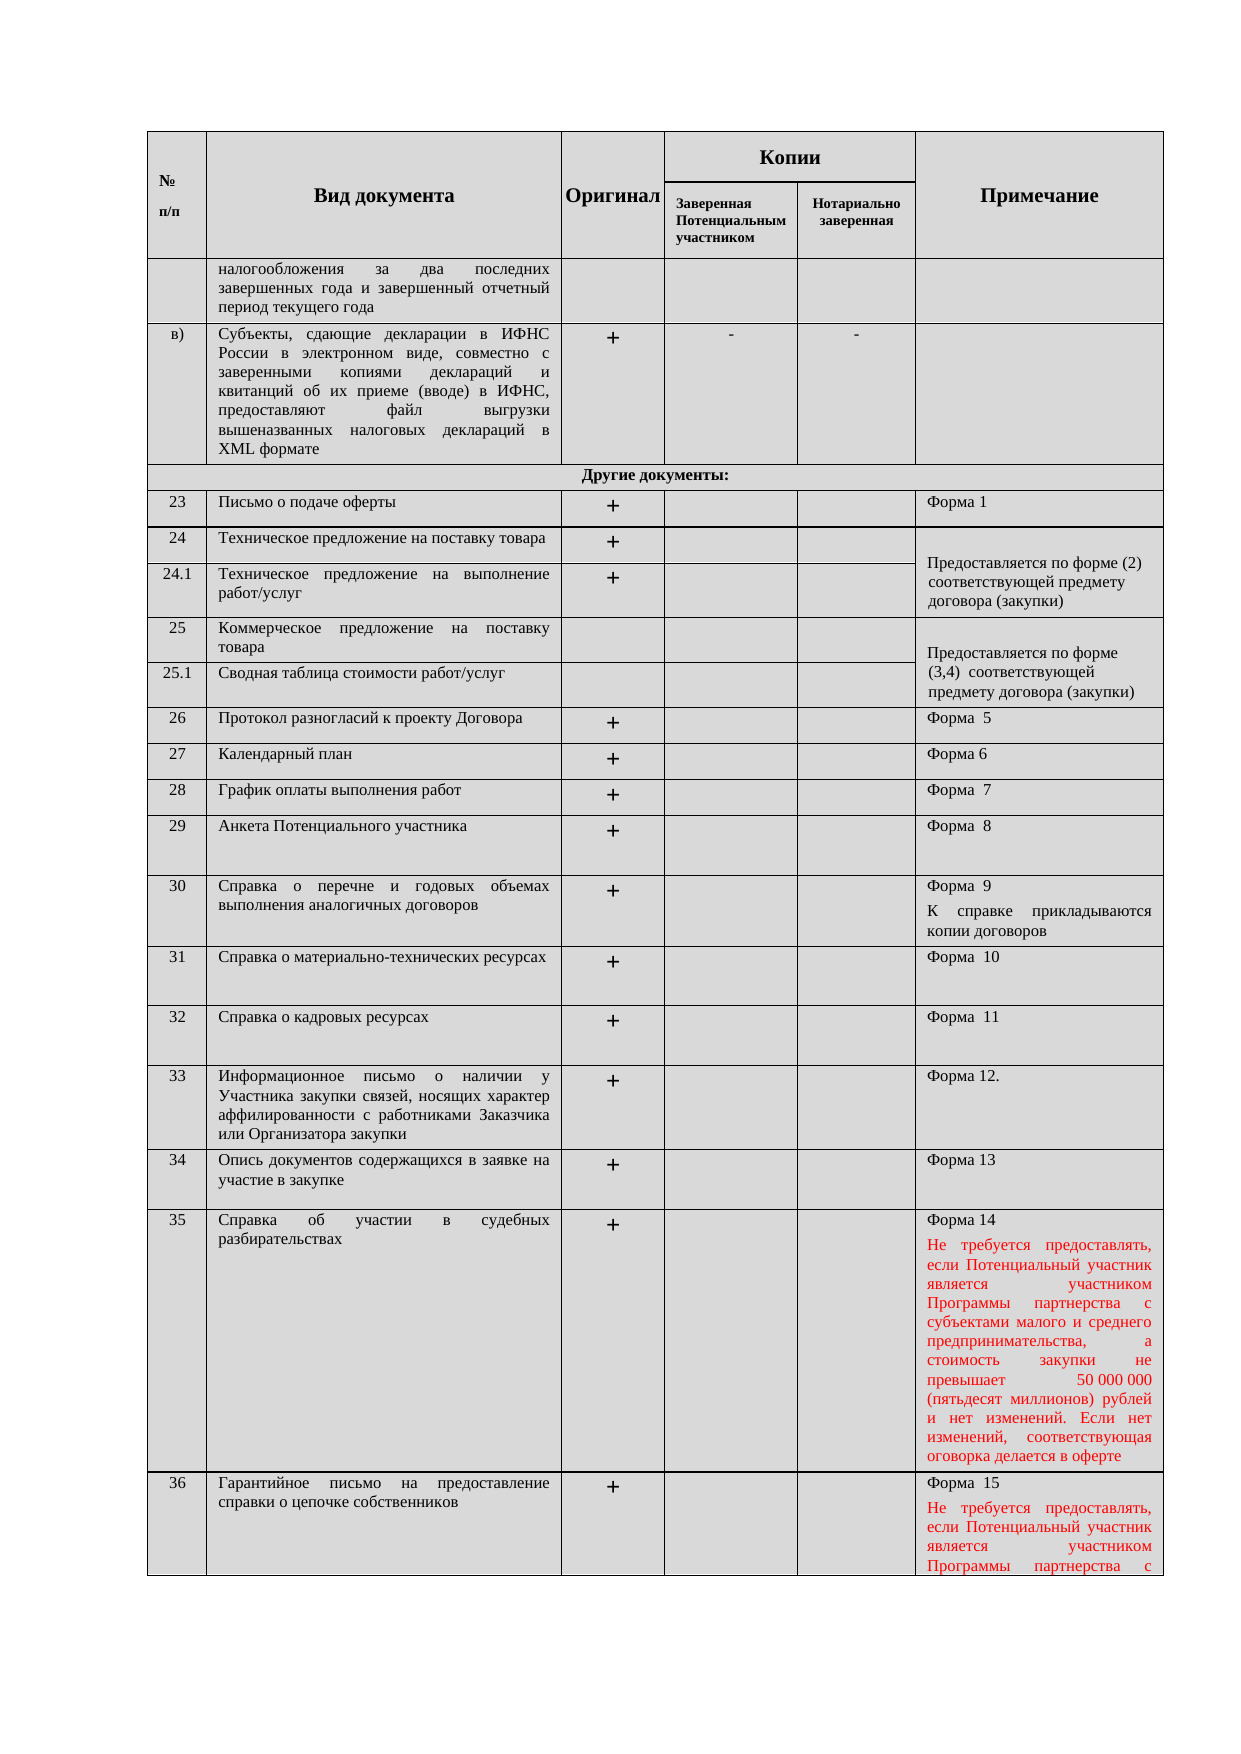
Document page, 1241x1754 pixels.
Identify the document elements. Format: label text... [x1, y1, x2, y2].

table_cell Форма 8 [916, 816, 1163, 875]
table_cell Анкета Потенциального участника [207, 816, 561, 875]
table_cell Предоставляется по форме (3,4) соответствующей предмету договора (закупки) [916, 618, 1163, 707]
table_cell [798, 876, 915, 946]
table_cell Справка о материально-технических ресурсах [207, 947, 561, 1005]
table_cell + [562, 816, 664, 875]
table_cell 27 [148, 744, 206, 779]
table_cell Субъекты, сдающие декларации в ИФНС России в электронном виде, совместно с заверенными копиями деклараций и квитанций об их приеме (вводе) в ИФНС, предоставляют файл выгрузки вышеназванных налоговых деклараций в XML формате [207, 324, 561, 464]
table_cell - [798, 324, 915, 464]
table_cell [665, 876, 797, 946]
table_cell [916, 324, 1163, 464]
table_cell + [562, 528, 664, 562]
table_cell [798, 947, 915, 1005]
table_cell + [665, 259, 797, 322]
table_cell 26 [148, 708, 206, 743]
table_cell Предоставляется по форме (2) соответствующей предмету договора (закупки) [916, 528, 1163, 617]
table_cell + [798, 259, 915, 322]
table_cell [665, 744, 797, 779]
table_cell Форма 7 [916, 780, 1163, 815]
table_cell 30 [148, 876, 206, 946]
table_cell [665, 780, 797, 815]
table_cell + [562, 744, 664, 779]
table_cell [665, 947, 797, 1005]
table_cell [665, 1006, 797, 1065]
table_cell [665, 1210, 797, 1471]
table_cell 34 [148, 1150, 206, 1209]
table_cell + [562, 780, 664, 815]
table_cell [798, 528, 915, 562]
table_cell [798, 1473, 915, 1574]
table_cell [916, 1473, 1163, 1574]
table_cell График оплаты выполнения работ [207, 780, 561, 815]
table_cell - [562, 259, 664, 322]
table_cell 23 [148, 491, 206, 526]
table_cell Заверенная Потенциальным участником [665, 183, 797, 258]
table_header Вид документа [207, 132, 561, 258]
table_cell 25.1 [148, 663, 206, 707]
table_cell Техническое предложение на поставку товара [207, 528, 561, 562]
table_cell [665, 1473, 797, 1574]
table_cell 31 [148, 947, 206, 1005]
table_cell + [562, 1006, 664, 1065]
table_cell + [562, 708, 664, 743]
table_cell Форма 12. [916, 1066, 1163, 1149]
table_cell Другие документы: [148, 465, 1163, 490]
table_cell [207, 259, 561, 322]
table_cell [798, 663, 915, 707]
table_cell Письмо о подаче оферты [207, 491, 561, 526]
table_cell Календарный план [207, 744, 561, 779]
table_cell [916, 259, 1163, 322]
table_cell Форма 6 [916, 744, 1163, 779]
table_cell [798, 1006, 915, 1065]
table_cell Форма 9 К справке прикладываются копии договоров [916, 876, 1163, 946]
table_cell Справка о кадровых ресурсах [207, 1006, 561, 1065]
table_cell Информационное письмо о наличии у Участника закупки связей, носящих характер аффилированности с работниками Заказчика или Организатора закупки [207, 1066, 561, 1149]
table_cell [798, 618, 915, 662]
table_cell 24 [148, 528, 206, 562]
table_cell [562, 618, 664, 662]
table_cell 35 [148, 1210, 206, 1471]
table_cell + [562, 1066, 664, 1149]
table_cell + [562, 491, 664, 526]
table_cell [798, 564, 915, 617]
table_cell Форма 10 [916, 947, 1163, 1005]
table_cell Коммерческое предложение на поставку товара [207, 618, 561, 662]
table_cell + [562, 324, 664, 464]
table_header Копии [665, 132, 915, 181]
table_cell [665, 1150, 797, 1209]
table_cell [665, 618, 797, 662]
table_cell Протокол разногласий к проекту Договора [207, 708, 561, 743]
table_cell Форма 13 [916, 1150, 1163, 1209]
table_cell [665, 816, 797, 875]
table_cell Справка об участии в судебных разбирательствах [207, 1210, 561, 1471]
table_cell [798, 744, 915, 779]
table_cell + [562, 1150, 664, 1209]
table_header Примечание [916, 132, 1163, 258]
table_cell [665, 564, 797, 617]
table_cell [798, 780, 915, 815]
table_cell 24.1 [148, 564, 206, 617]
table_cell + [562, 1210, 664, 1471]
table_cell [798, 816, 915, 875]
table_cell - [665, 324, 797, 464]
table_cell Справка о перечне и годовых объемах выполнения аналогичных договоров [207, 876, 561, 946]
table_cell [665, 528, 797, 562]
table_cell [562, 663, 664, 707]
table_cell Опись документов содержащихся в заявке на участие в закупке [207, 1150, 561, 1209]
table_cell Сводная таблица стоимости работ/услуг [207, 663, 561, 707]
table_cell [798, 708, 915, 743]
table_cell Форма 5 [916, 708, 1163, 743]
table_cell + [562, 947, 664, 1005]
table_cell [665, 1066, 797, 1149]
table_cell 32 [148, 1006, 206, 1065]
table_cell [798, 491, 915, 526]
table_cell Техническое предложение на выполнение работ/услуг [207, 564, 561, 617]
table_cell Форма 14 Не требуется предоставлять, если Потенциальный участник является участником Программы партнерства с субъектами малого и среднего предпринимательства, а стоимость закупки не превышает 50 000 000 (пятьдесят миллионов) рублей и нет изменений. Если нет изменений, соответствующая оговорка делается в оферте [916, 1210, 1163, 1471]
table_cell Форма 11 [916, 1006, 1163, 1065]
table_cell [665, 491, 797, 526]
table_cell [207, 1473, 561, 1574]
table_cell + [562, 1473, 664, 1574]
table_cell [665, 663, 797, 707]
table_cell [798, 1066, 915, 1149]
table_cell 29 [148, 816, 206, 875]
table_cell б) [148, 259, 206, 322]
table_header № п/п [148, 132, 206, 258]
table_header Оригинал [562, 132, 664, 258]
table_cell 36 [148, 1473, 206, 1574]
table_cell 33 [148, 1066, 206, 1149]
table_cell в) [148, 324, 206, 464]
table_cell [798, 1150, 915, 1209]
table_cell + [562, 876, 664, 946]
table_cell Форма 1 [916, 491, 1163, 526]
table_cell Нотариально заверенная [798, 183, 915, 258]
table_cell + [562, 564, 664, 617]
table_cell 28 [148, 780, 206, 815]
table_cell [665, 708, 797, 743]
table_cell 25 [148, 618, 206, 662]
table_cell [798, 1210, 915, 1471]
